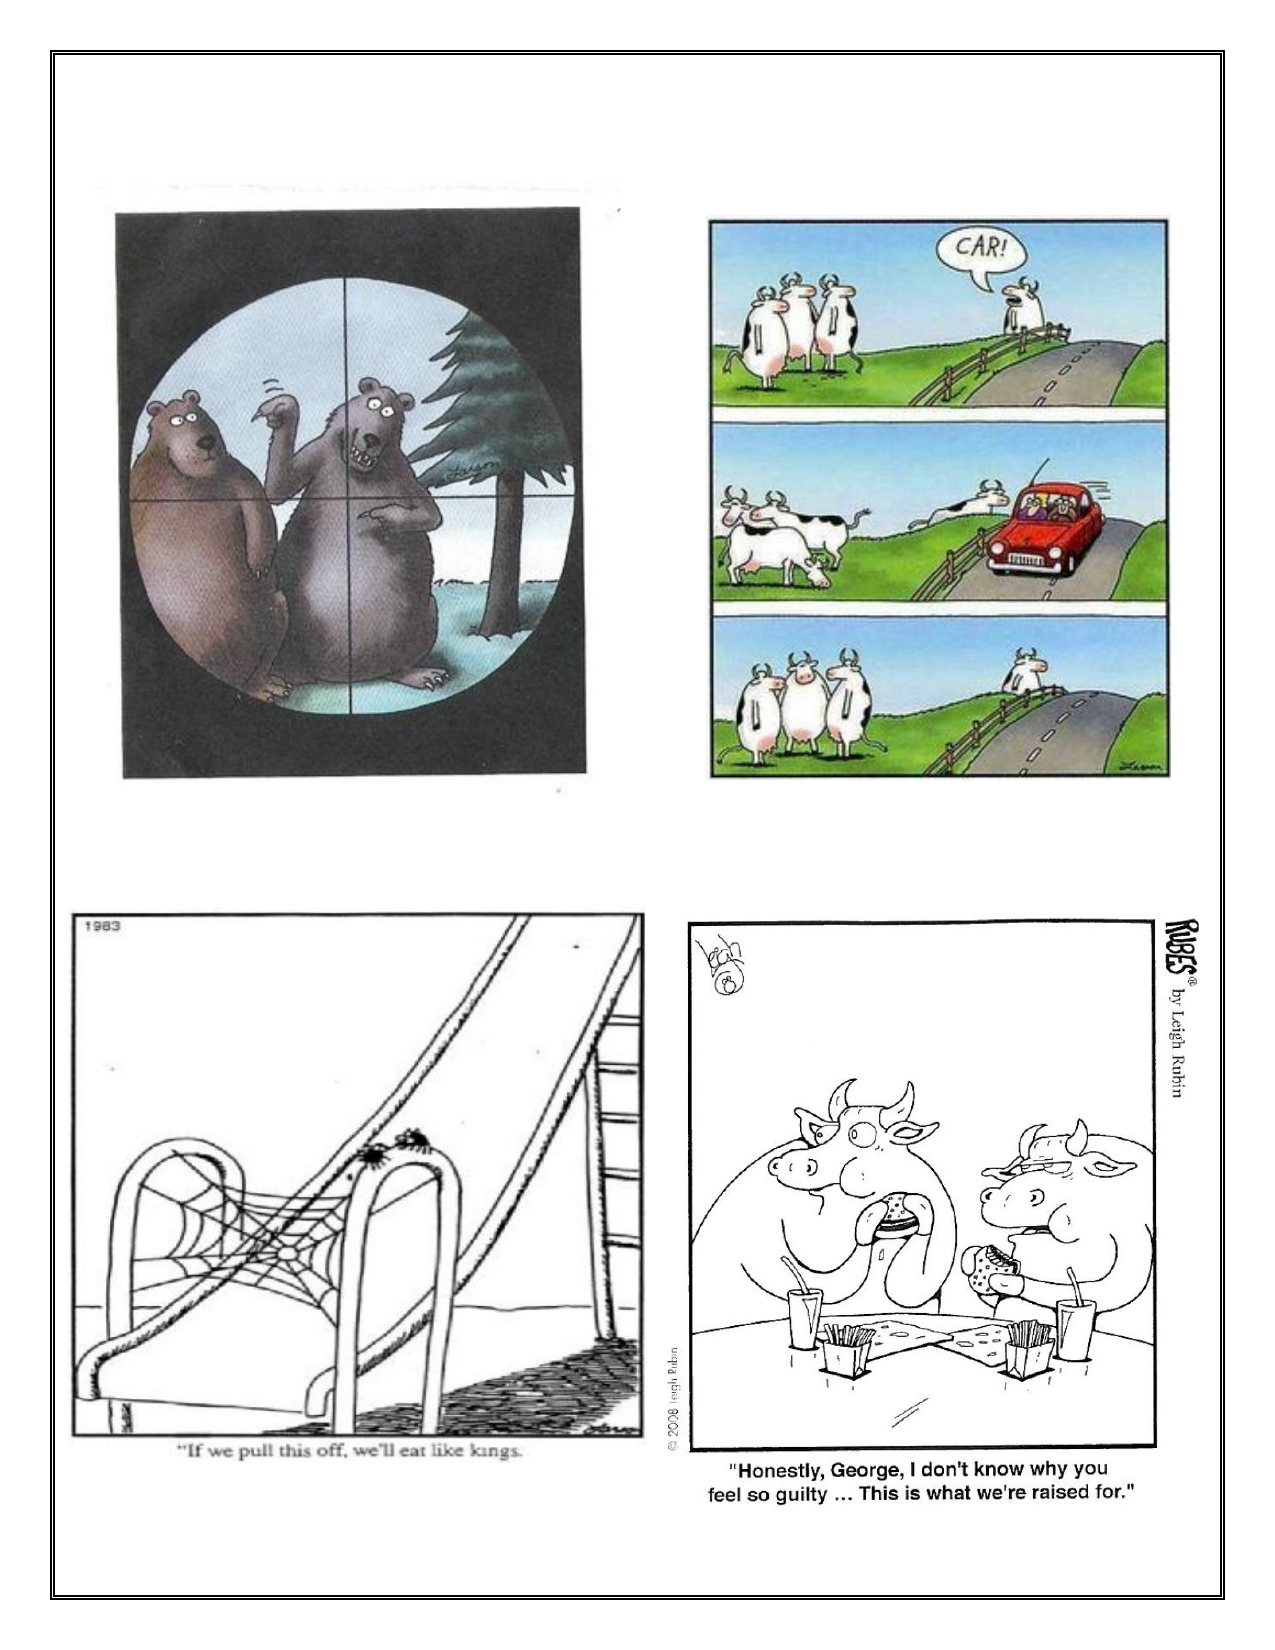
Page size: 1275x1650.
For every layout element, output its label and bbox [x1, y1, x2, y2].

picture [65, 907, 647, 1461]
picture [664, 880, 1198, 1537]
picture [92, 182, 621, 805]
picture [705, 215, 1172, 781]
